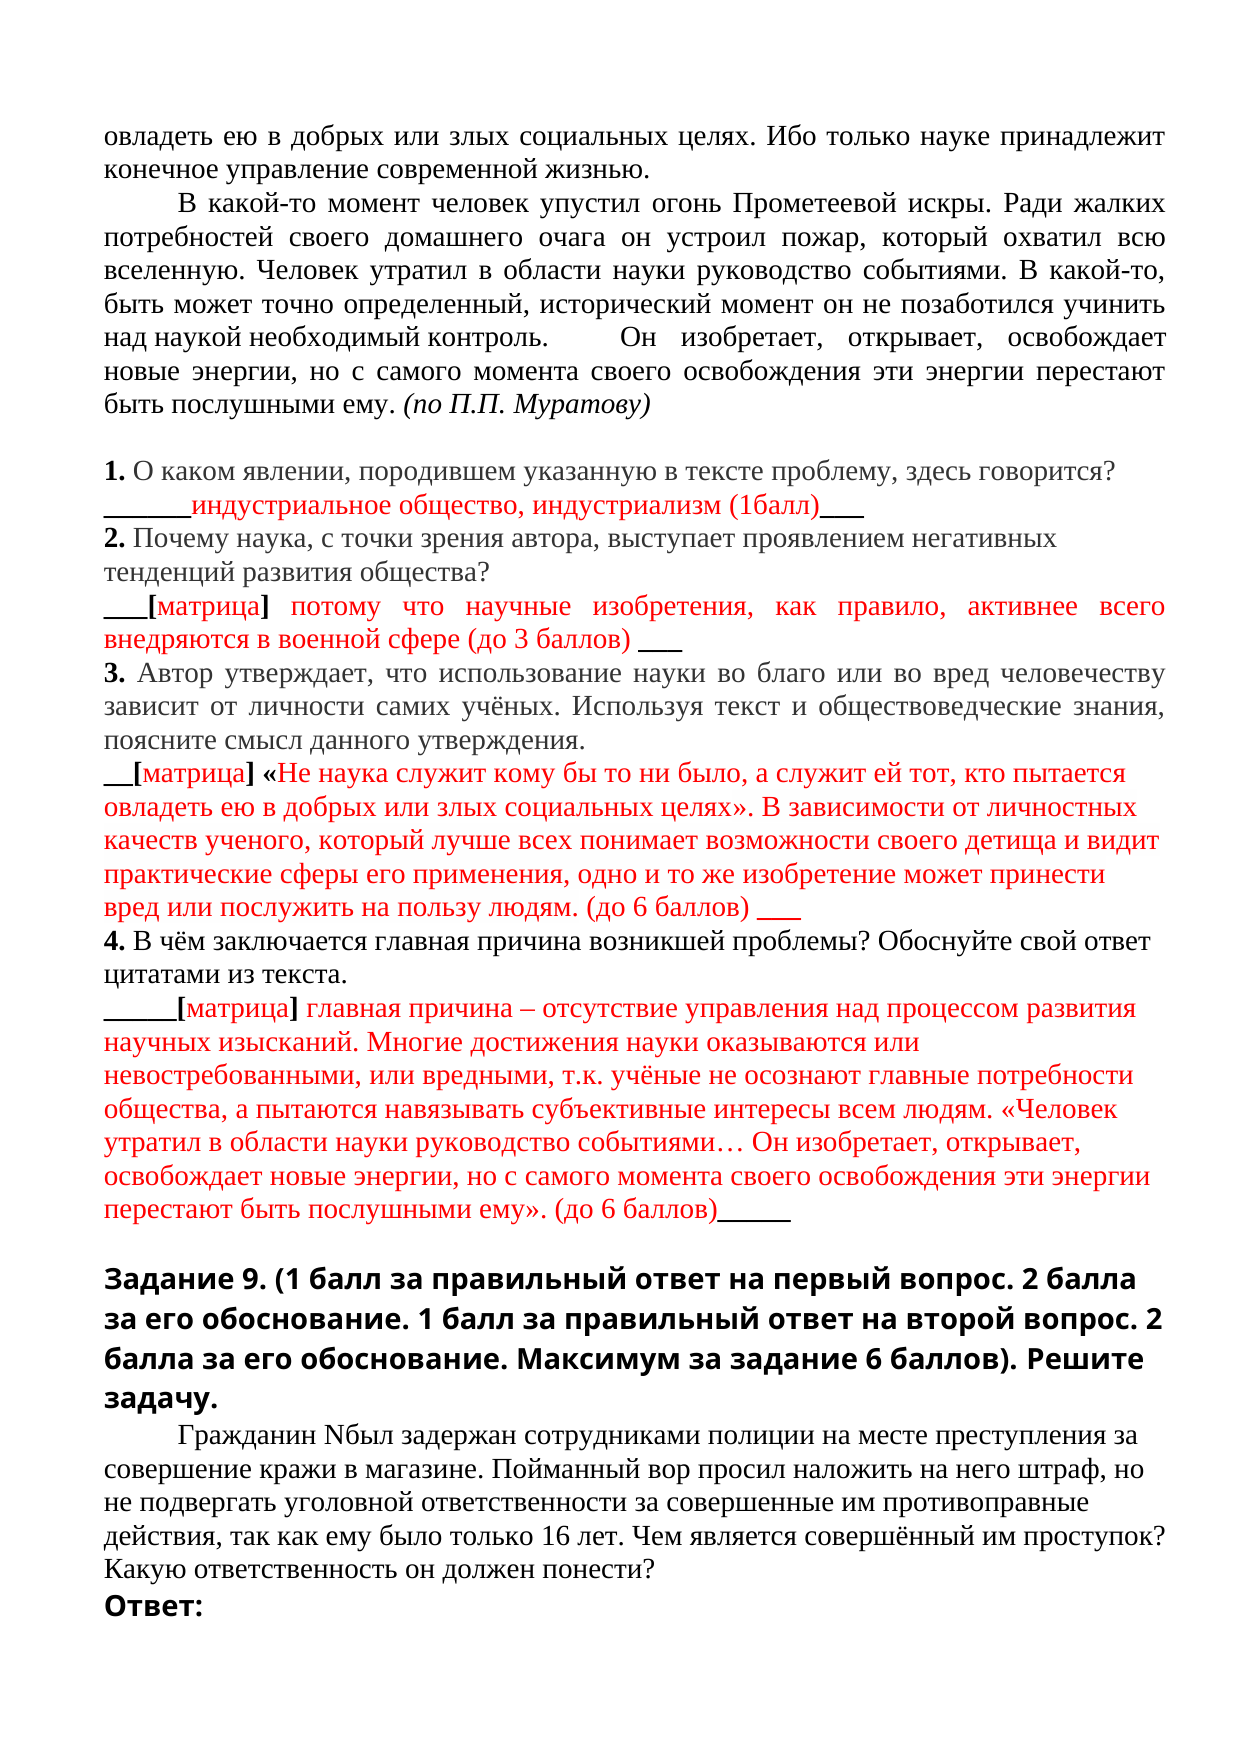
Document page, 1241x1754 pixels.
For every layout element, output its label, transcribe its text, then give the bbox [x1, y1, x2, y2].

text Гражданин Nбыл задержан сотрудниками полиции на месте преступления за совершение кражи в магазине. Пойманный вор просил наложить на него штраф, но не подвергать уголовной ответственности за совершенные им противоправные действия, так как ему было только 16 лет. Чем является совершённый им проступок? Какую ответственность он должен понести? [103, 1417, 1167, 1585]
text 3. Автор утверждает, что использование науки во благо или во вред человечеству зависит от личности самих учёных. Используя текст и обществоведческие знания, поясните смысл данного утверждения. [103, 655, 1167, 755]
text ______индустриальное общество, индустриализм (1балл)___ 2. Почему наука, с точки зрения автора, выступает проявлением негативных тенденций развития общества? [103, 487, 1167, 588]
text 1. О каком явлении, породившем указанную в тексте проблему, здесь говорится? [103, 420, 1167, 487]
text ___[матрица] потому что научные изобретения, как правило, активнее всего внедряются в военной сфере (до 3 баллов) ___ [103, 588, 1167, 655]
text Задание 9. (1 балл за правильный ответ на первый вопрос. 2 балла за его обоснование. 1 балл за правильный ответ на второй вопрос. 2 балла за его обоснование. Максимум за задание 6 баллов). Решите задачу. [103, 1258, 1167, 1417]
text __[матрица] «Не наука служит кому бы то ни было, а служит ей тот, кто пытается овладеть ею в добрых или злых социальных целях». В зависимости от личностных качеств ученого, который лучше всех понимает возможности своего детища и видит практические сферы его применения, одно и то же изобретение может принести вред или послужить на пользу людям. (до 6 баллов) ___ 4. В чём заключается главная причина возникшей проблемы? Обоснуйте свой ответ цитатами из текста. [103, 755, 1167, 990]
text Ответ: [103, 1585, 1167, 1625]
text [103, 118, 1167, 185]
text В какой-то момент человек упустил огонь Прометеевой искры. Ради жалких потребностей своего домашнего очага он устроил пожар, который охватил всю вселенную. Человек утратил в области науки руководство событиями. В какой-то, быть может точно определенный, исторический момент он не позаботился учинить над наукой необходимый контроль. Он изобретает, открывает, освобождает новые энергии, но с самого момента своего освобождения эти энергии перестают быть послушными ему. (по П.П. Муратову) [103, 185, 1167, 420]
text _____[матрица] главная причина – отсутствие управления над процессом развития научных изысканий. Многие достижения науки оказываются или невостребованными, или вредными, т.к. учёные не осознают главные потребности общества, а пытаются навязывать субъективные интересы всем людям. «Человек утратил в области науки руководство событиями… Он изобретает, открывает, освобождает новые энергии, но с самого момента своего освобождения эти энергии перестают быть послушными ему». (до 6 баллов)_____ [103, 990, 1167, 1225]
